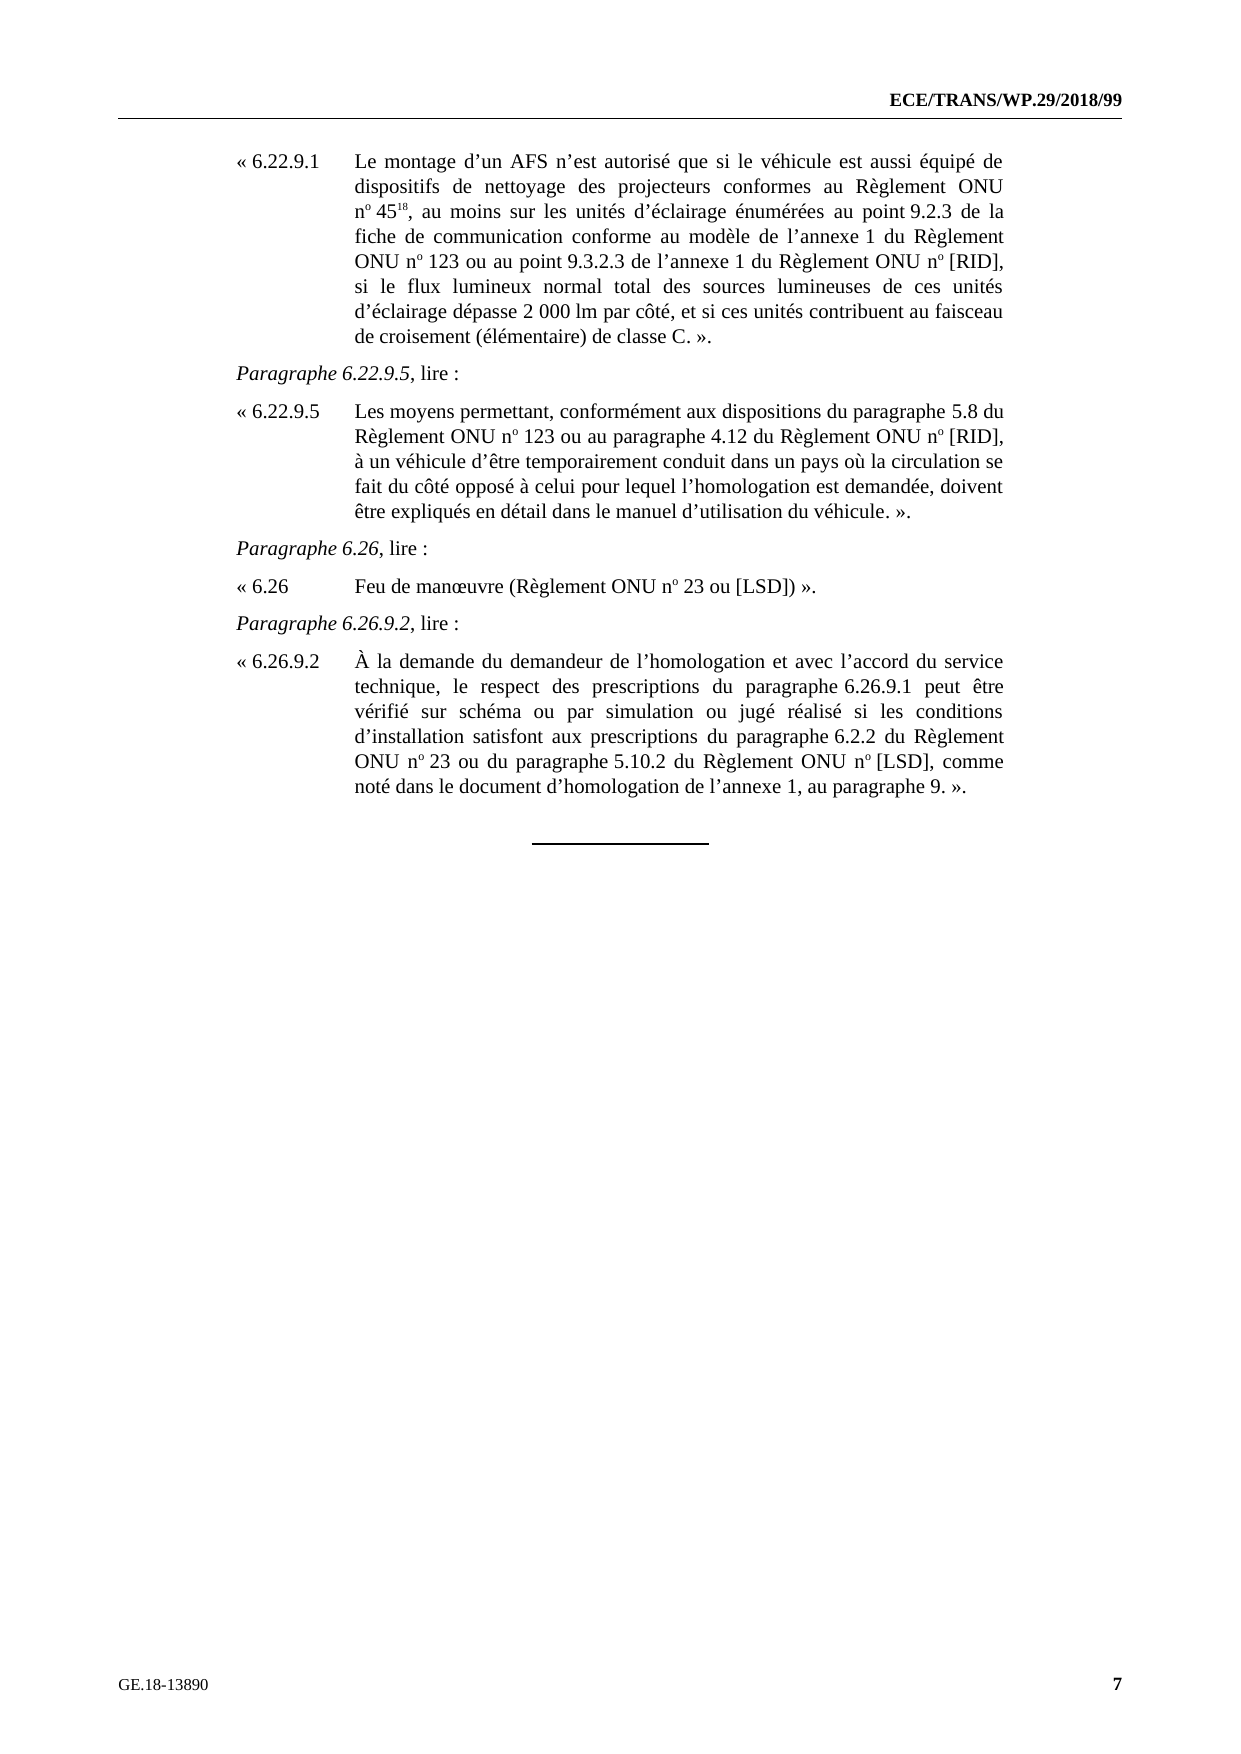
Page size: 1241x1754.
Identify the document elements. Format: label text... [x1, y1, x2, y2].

text Paragraphe 6.26, lire : [236, 535, 1004, 560]
text « 6.22.9.1 Le montage d’un AFS n’est autorisé que si le véhicule est aussi équipé de dispositifs de nettoyage des projecteurs conformes au Règlement ONU no 4518, au moins sur les unités d’éclairage énumérées au point 9.2.3 de la fiche de communication conforme au modèle de l’annexe 1 du Règlement ONU no 123 ou au point 9.3.2.3 de l’annexe 1 du Règlement ONU no [RID], si le flux lumineux normal total des sources lumineuses de ces unités d’éclairage dépasse 2 000 lm par côté, et si ces unités contribuent au faisceau de croisement (élémentaire) de classe C. ». [236, 148, 1004, 348]
text Paragraphe 6.26.9.2, lire : [236, 610, 1004, 635]
text « 6.26 Feu de manœuvre (Règlement ONU no 23 ou [LSD]) ». [236, 573, 1004, 598]
text « 6.26.9.2 À la demande du demandeur de l’homologation et avec l’accord du service technique, le respect des prescriptions du paragraphe 6.26.9.1 peut être vérifié sur schéma ou par simulation ou jugé réalisé si les conditions d’installation satisfont aux prescriptions du paragraphe 6.2.2 du Règlement ONU no 23 ou du paragraphe 5.10.2 du Règlement ONU no [LSD], comme noté dans le document d’homologation de l’annexe 1, au paragraphe 9. ». [236, 648, 1004, 798]
text « 6.22.9.5 Les moyens permettant, conformément aux dispositions du paragraphe 5.8 du Règlement ONU no 123 ou au paragraphe 4.12 du Règlement ONU no [RID], à un véhicule d’être temporairement conduit dans un pays où la circulation se fait du côté opposé à celui pour lequel l’homologation est demandée, doivent être expliqués en détail dans le manuel d’utilisation du véhicule. ». [236, 398, 1004, 523]
text Paragraphe 6.22.9.5, lire : [236, 360, 1004, 385]
